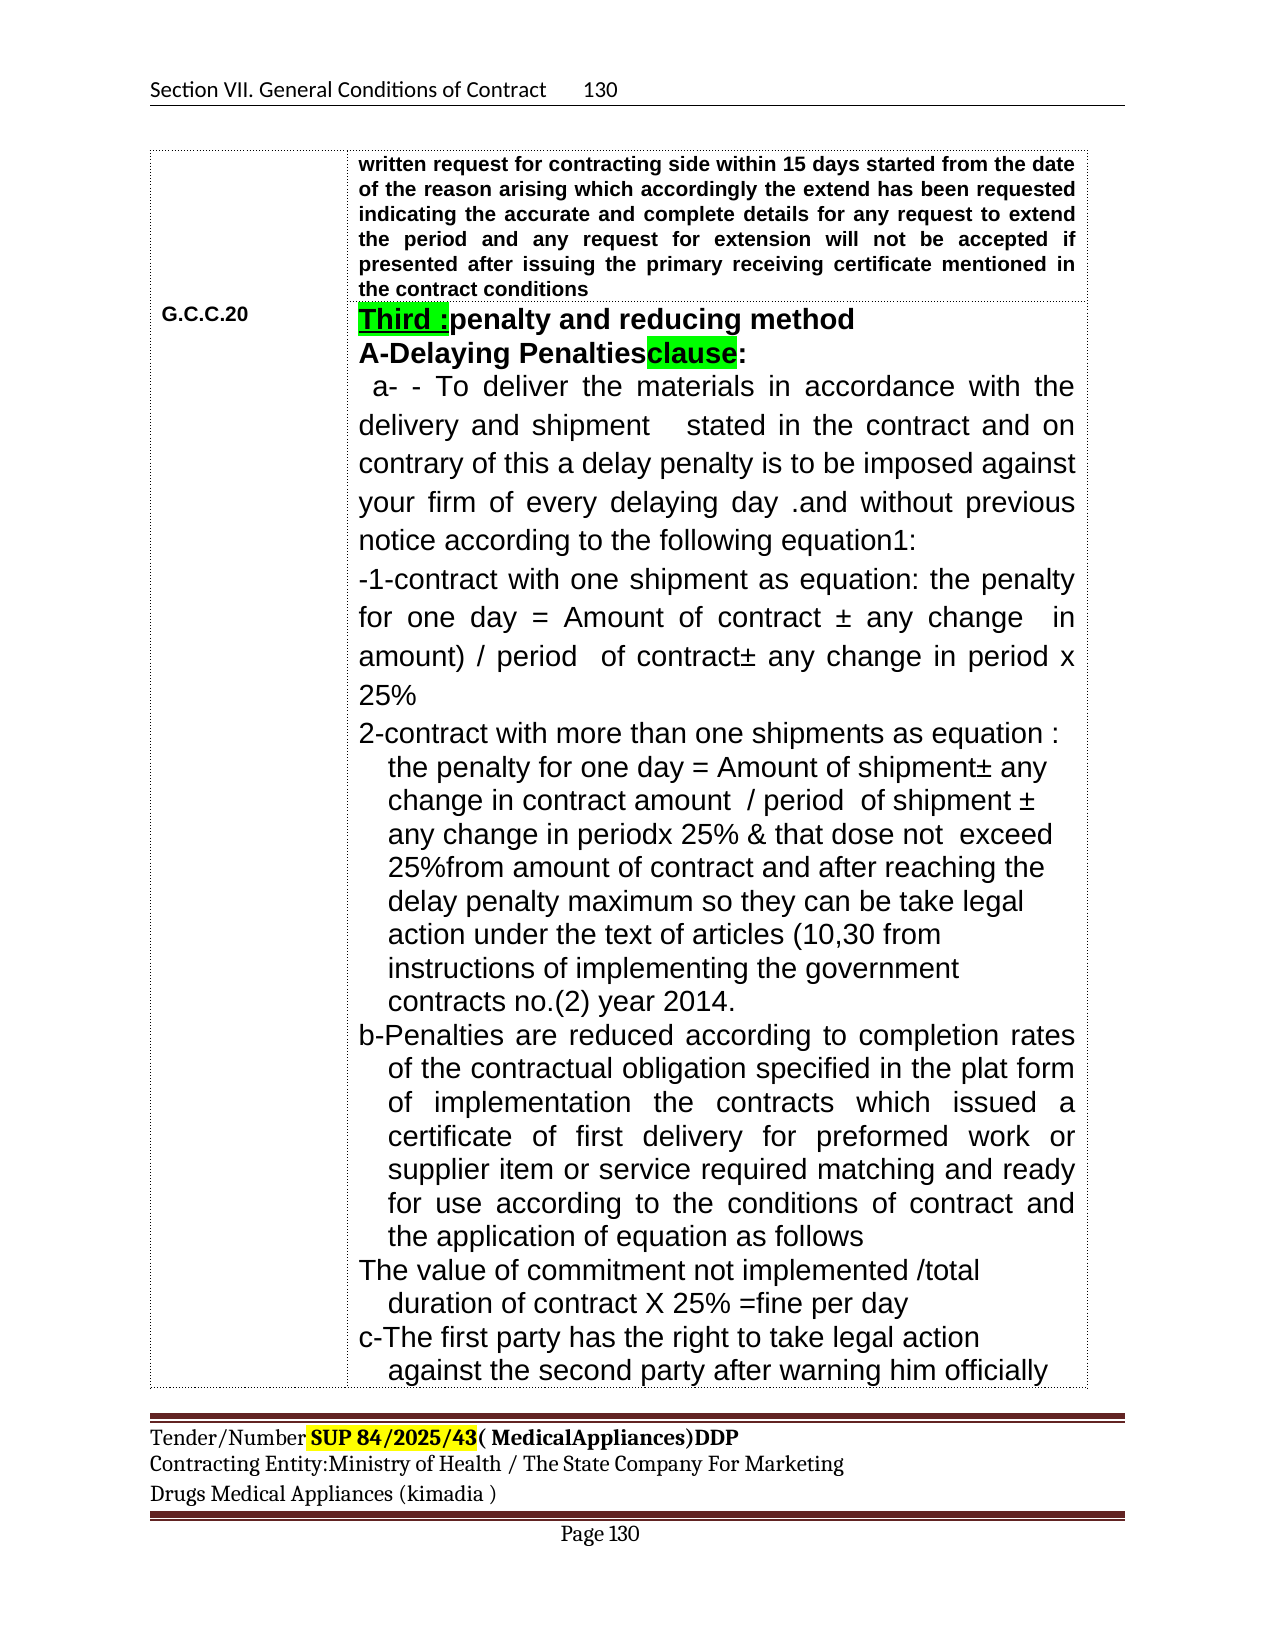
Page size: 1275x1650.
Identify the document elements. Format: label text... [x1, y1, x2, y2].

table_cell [347, 150, 1088, 301]
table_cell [347, 301, 1088, 1387]
table_cell GCC 19 G.C.C.20 [150, 150, 347, 1387]
